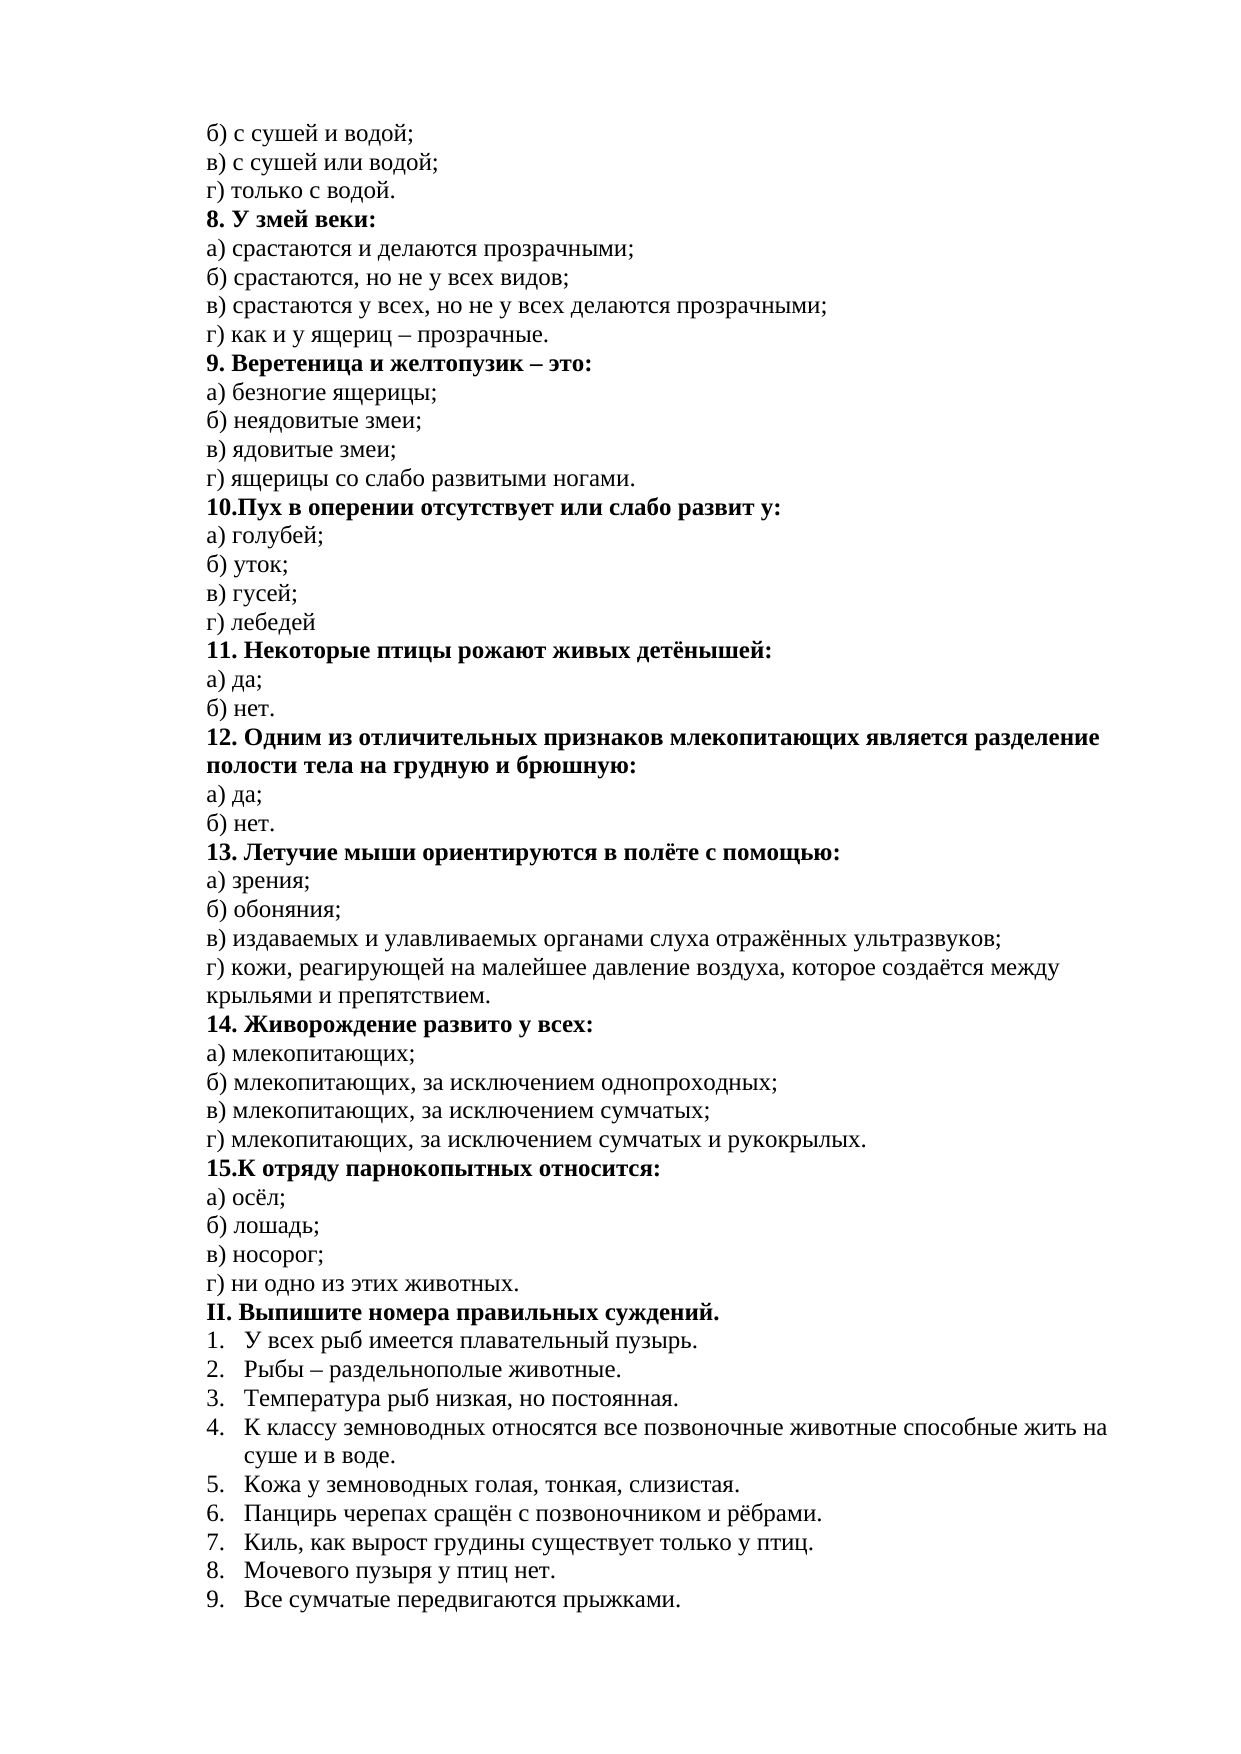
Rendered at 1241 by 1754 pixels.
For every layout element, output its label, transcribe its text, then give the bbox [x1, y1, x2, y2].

text 9. Веретеница и желтопузик – это: [206, 348, 1152, 377]
text 10.Пух в оперении отсутствует или слабо развит у: [206, 492, 1152, 521]
list Все сумчатые передвигаются прыжками. [206, 1584, 1152, 1613]
text а) осёл; [206, 1182, 1152, 1211]
text г) ни одно из этих животных. [206, 1268, 1152, 1297]
text г) только с водой. [206, 176, 1152, 204]
text г) лебедей [206, 607, 1152, 636]
text а) да; [206, 664, 1152, 693]
text 14. Живорождение развито у всех: [206, 1009, 1152, 1038]
list К классу земноводных относятся все позвоночные животные способные жить на суше и в воде. [206, 1412, 1152, 1469]
list Киль, как вырост грудины существует только у птиц. [206, 1527, 1152, 1556]
text а) да; [206, 779, 1152, 808]
text 13. Летучие мыши ориентируются в полёте с помощью: [206, 837, 1152, 866]
text в) гусей; [206, 578, 1152, 607]
text б) с сушей и водой; [206, 118, 1152, 147]
list Температура рыб низкая, но постоянная. [206, 1383, 1152, 1412]
text б) нет. [206, 693, 1152, 722]
text II. Выпишите номера правильных суждений. [206, 1297, 1152, 1326]
text 15.К отряду парнокопытных относится: [206, 1153, 1152, 1182]
text а) голубей; [206, 521, 1152, 549]
text в) с сушей или водой; [206, 147, 1152, 176]
list У всех рыб имеется плавательный пузырь. [206, 1326, 1152, 1354]
text в) носорог; [206, 1239, 1152, 1268]
text в) срастаются у всех, но не у всех делаются прозрачными; [206, 291, 1152, 319]
text б) лошадь; [206, 1211, 1152, 1239]
text а) зрения; [206, 866, 1152, 894]
list Рыбы – раздельнополые животные. [206, 1354, 1152, 1383]
text 12. Одним из отличительных признаков млекопитающих является разделение полости тела на грудную и брюшную: [206, 722, 1152, 779]
list Мочевого пузыря у птиц нет. [206, 1556, 1152, 1584]
text 11. Некоторые птицы рожают живых детёнышей: [206, 636, 1152, 664]
text б) срастаются, но не у всех видов; [206, 262, 1152, 291]
text г) кожи, реагирующей на малейшее давление воздуха, которое создаётся между крыльями и препятствием. [206, 952, 1152, 1009]
text г) ящерицы со слабо развитыми ногами. [206, 463, 1152, 492]
text г) млекопитающих, за исключением сумчатых и рукокрылых. [206, 1124, 1152, 1153]
list Кожа у земноводных голая, тонкая, слизистая. [206, 1469, 1152, 1498]
text б) обоняния; [206, 894, 1152, 923]
list Панцирь черепах сращён с позвоночником и рёбрами. [206, 1498, 1152, 1527]
text а) безногие ящерицы; [206, 377, 1152, 406]
text 8. У змей веки: [206, 204, 1152, 233]
text в) ядовитые змеи; [206, 434, 1152, 463]
text в) млекопитающих, за исключением сумчатых; [206, 1096, 1152, 1124]
text б) уток; [206, 549, 1152, 578]
text а) срастаются и делаются прозрачными; [206, 233, 1152, 262]
text в) издаваемых и улавливаемых органами слуха отражённых ультразвуков; [206, 923, 1152, 952]
text г) как и у ящериц – прозрачные. [206, 319, 1152, 348]
text а) млекопитающих; [206, 1038, 1152, 1067]
text б) млекопитающих, за исключением однопроходных; [206, 1067, 1152, 1096]
text б) неядовитые змеи; [206, 406, 1152, 434]
text б) нет. [206, 808, 1152, 837]
